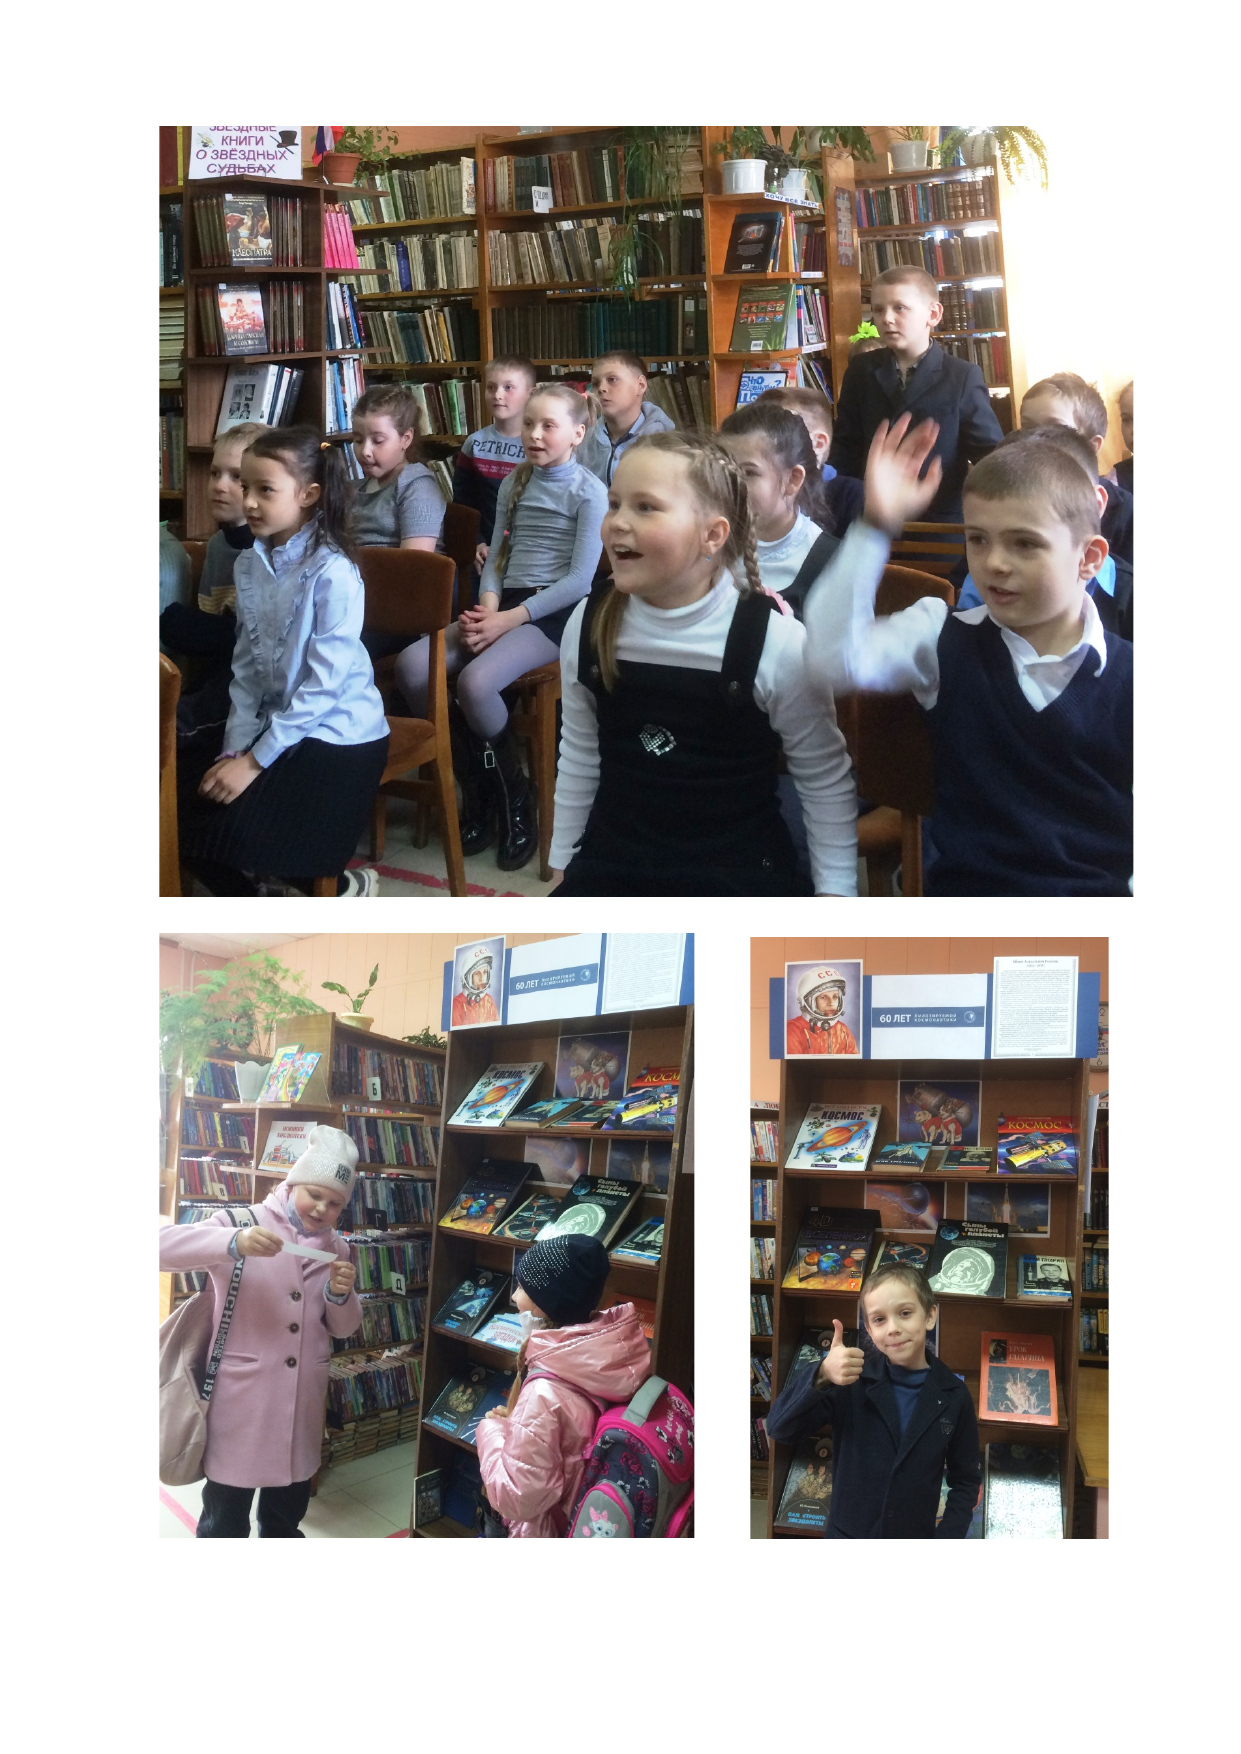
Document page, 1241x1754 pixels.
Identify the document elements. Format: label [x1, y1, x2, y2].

picture [750, 937, 1109, 1539]
picture [159, 126, 1134, 897]
picture [159, 933, 695, 1538]
